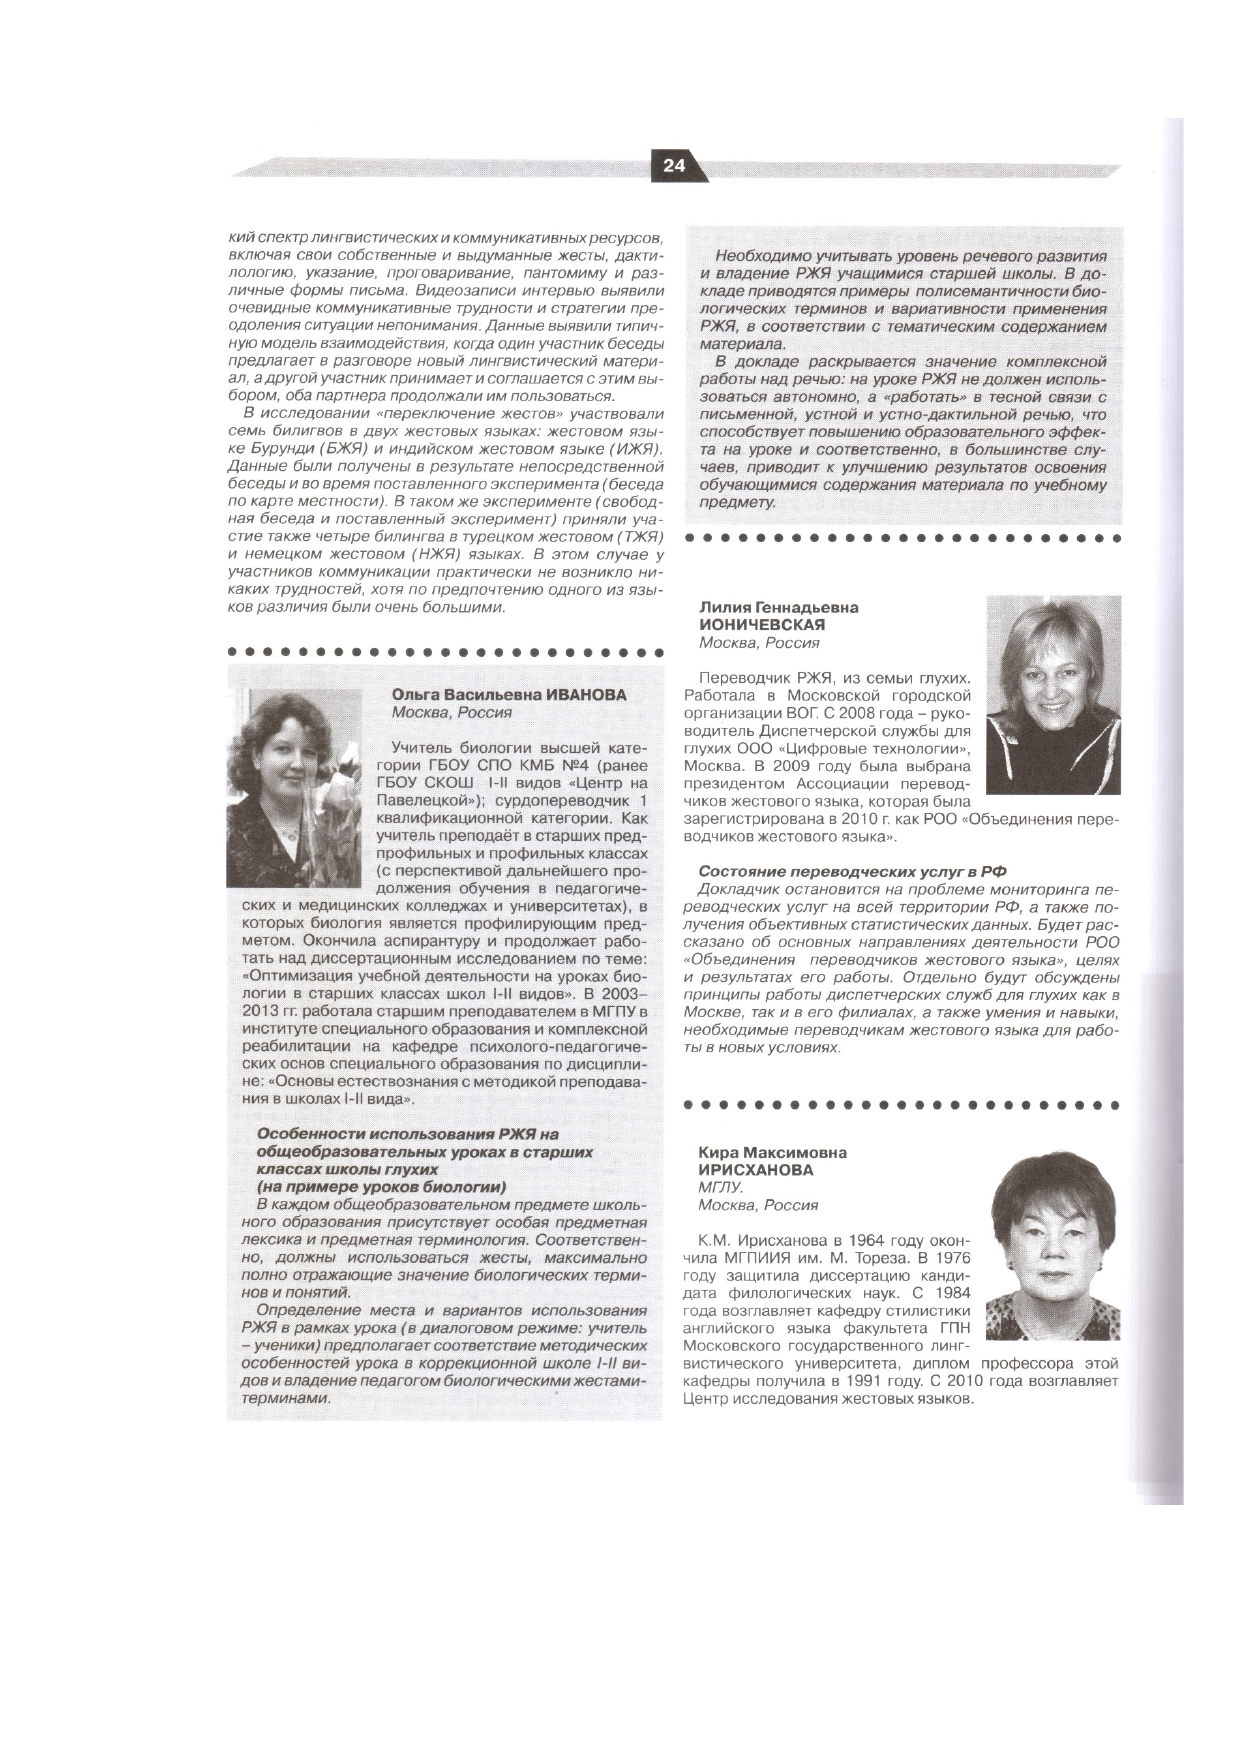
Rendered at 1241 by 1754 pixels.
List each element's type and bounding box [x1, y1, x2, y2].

picture [177, 118, 1184, 1505]
